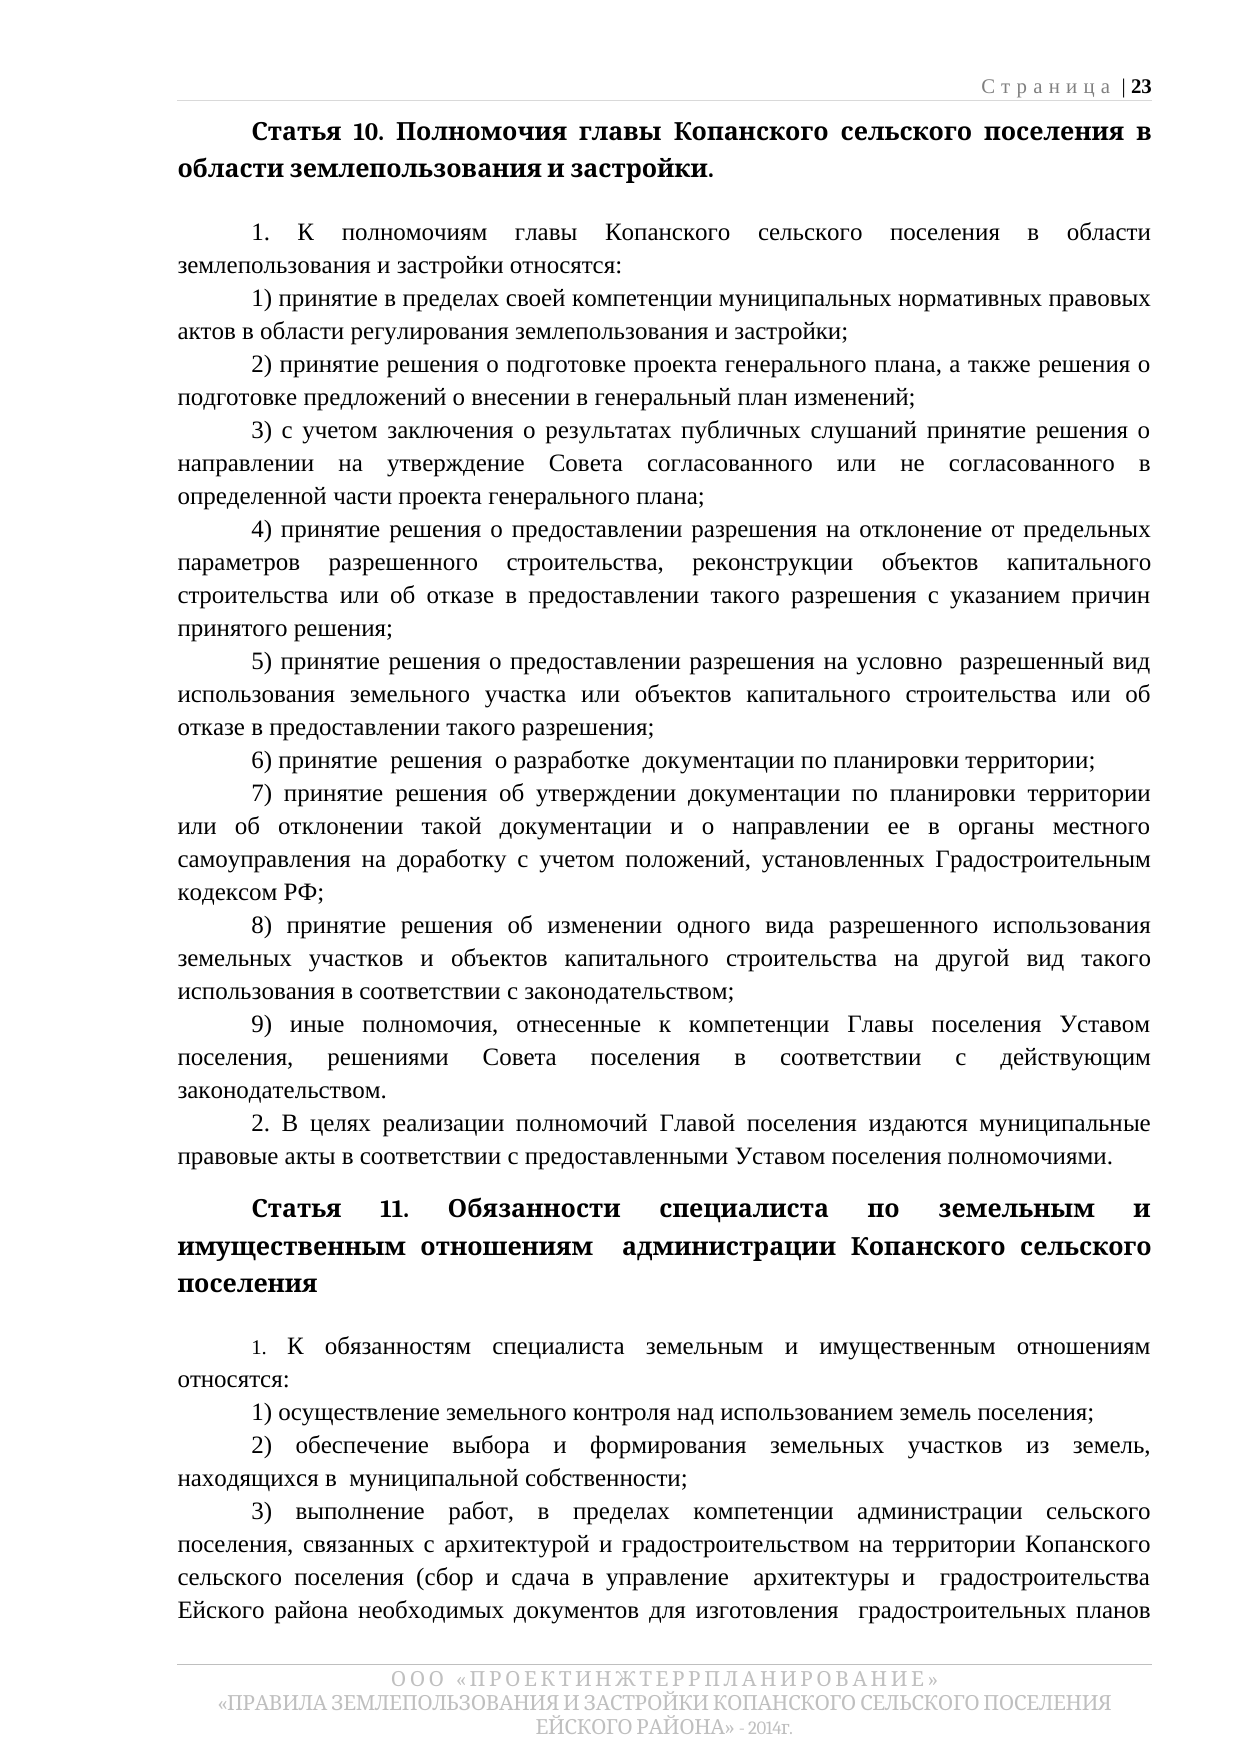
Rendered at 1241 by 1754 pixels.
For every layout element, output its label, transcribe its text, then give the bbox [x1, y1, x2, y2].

text 1) осуществление земельного контроля над использованием земель поселения; [177, 1397, 1152, 1426]
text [177, 1496, 1152, 1624]
subtitle Статья 11. Обязанности специалиста по земельным и имущественным отношениям администрации Копанского сельского поселения [177, 1195, 1152, 1298]
text 2) обеспечение выбора и формирования земельных участков из земель, находящихся в муниципальной собственности; [177, 1430, 1152, 1492]
text 2) принятие решения о подготовке проекта генерального плана, а также решения о подготовке предложений о внесении в генеральный план изменений; [177, 349, 1152, 411]
text 2. В целях реализации полномочий Главой поселения издаются муниципальные правовые акты в соответствии с предоставленными Уставом поселения полномочиями. [177, 1108, 1152, 1170]
text 1. К полномочиям главы Копанского сельского поселения в области землепользования и застройки относятся: [177, 217, 1152, 278]
text 9) иные полномочия, отнесенные к компетенции Главы поселения Уставом поселения, решениями Совета поселения в соответствии с действующим законодательством. [177, 1009, 1152, 1104]
text 8) принятие решения об изменении одного вида разрешенного использования земельных участков и объектов капитального строительства на другой вид такого использования в соответствии с законодательством; [177, 910, 1152, 1005]
text 4) принятие решения о предоставлении разрешения на отклонение от предельных параметров разрешенного строительства, реконструкции объектов капитального строительства или об отказе в предоставлении такого разрешения с указанием причин принятого решения; [177, 514, 1152, 642]
text 6) принятие решения о разработке документации по планировки территории; [177, 745, 1152, 774]
text 3) с учетом заключения о результатах публичных слушаний принятие решения о направлении на утверждение Совета согласованного или не согласованного в определенной части проекта генерального плана; [177, 415, 1152, 510]
text 5) принятие решения о предоставлении разрешения на условно разрешенный вид использования земельного участка или объектов капитального строительства или об отказе в предоставлении такого разрешения; [177, 646, 1152, 741]
subtitle Статья 10. Полномочия главы Копанского сельского поселения в области землепользования и застройки. [177, 118, 1152, 184]
text 1. К обязанностям специалиста земельным и имущественным отношениям относятся: [177, 1331, 1152, 1393]
text 7) принятие решения об утверждении документации по планировки территории или об отклонении такой документации и о направлении ее в органы местного самоуправления на доработку с учетом положений, установленных Градостроительным кодексом РФ; [177, 778, 1152, 906]
text 1) принятие в пределах своей компетенции муниципальных нормативных правовых актов в области регулирования землепользования и застройки; [177, 283, 1152, 344]
